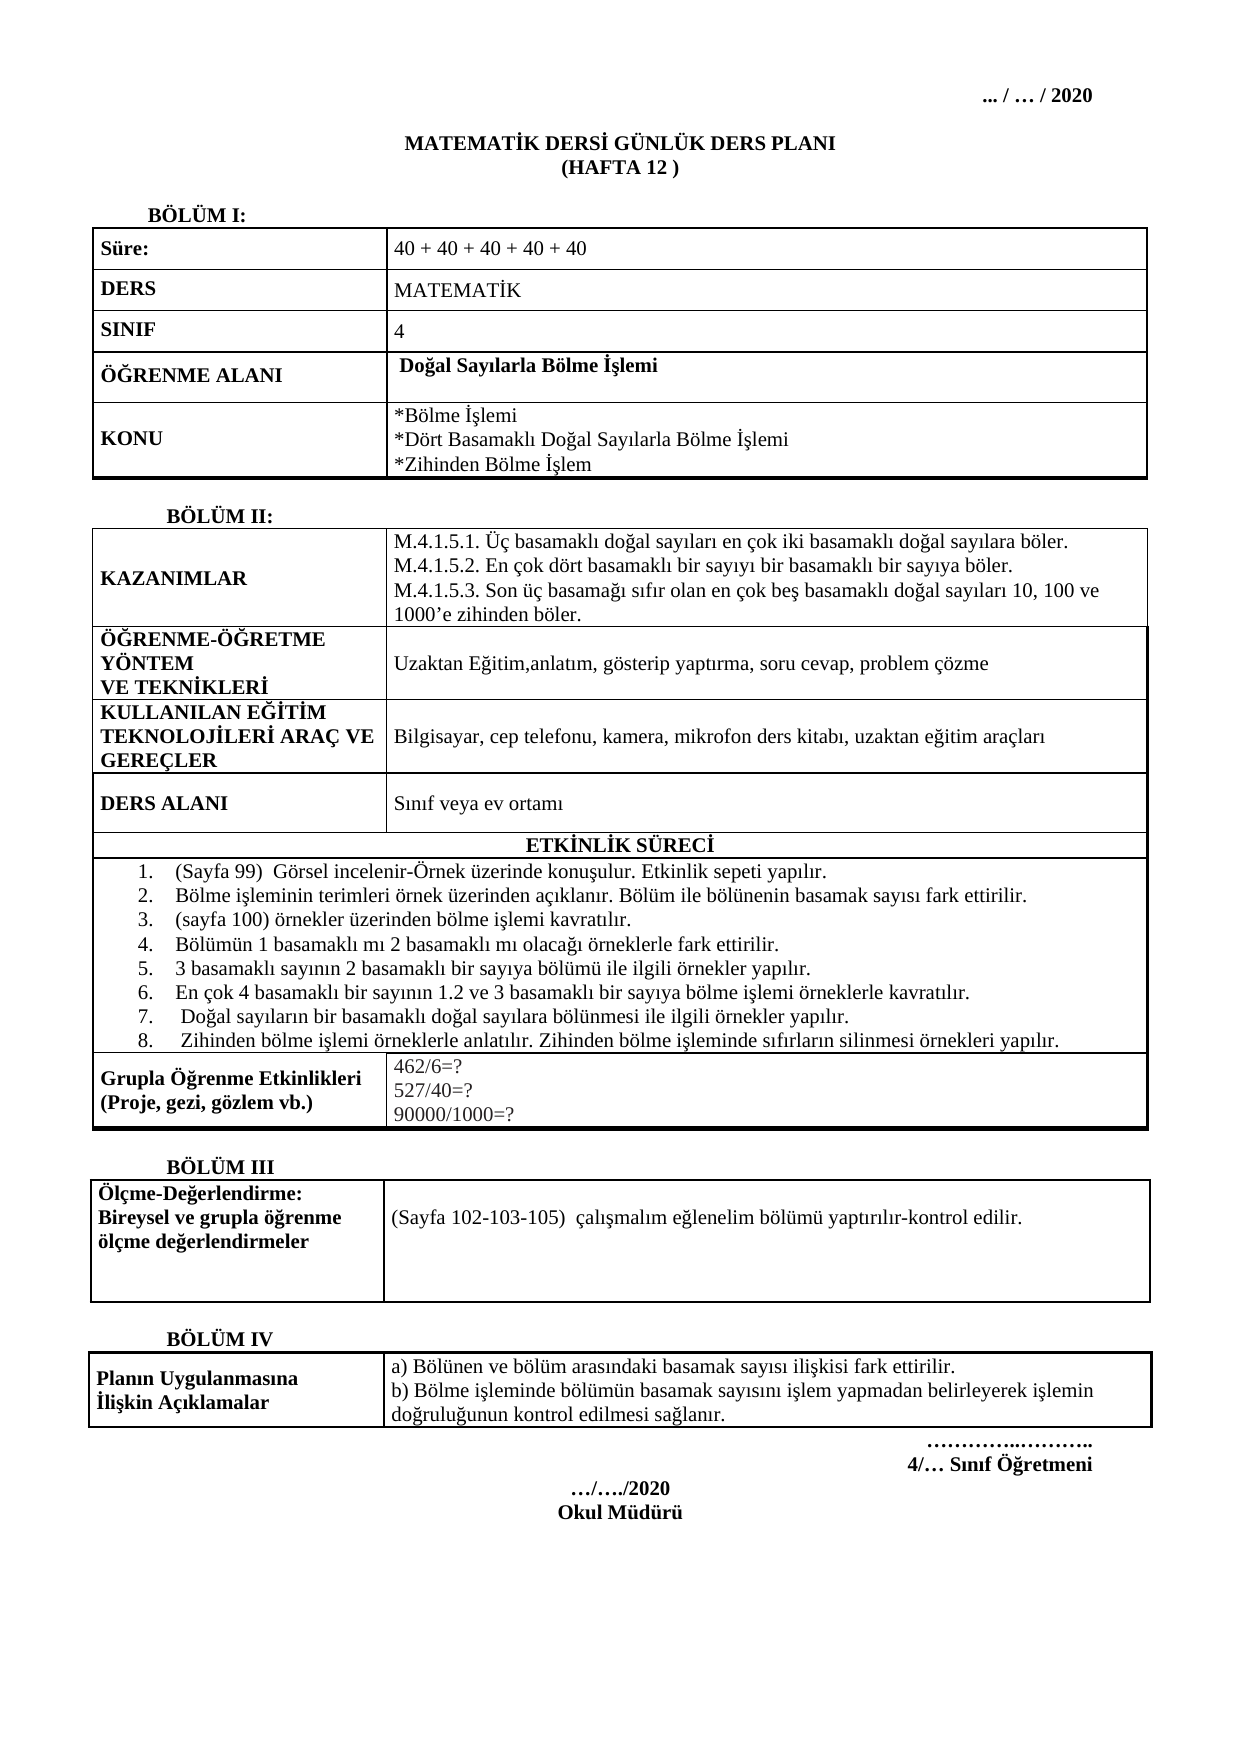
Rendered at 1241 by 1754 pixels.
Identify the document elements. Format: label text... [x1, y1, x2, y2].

table_header KAZANIMLAR [93, 529, 386, 626]
table_cell Bilgisayar, cep telefonu, kamera, mikrofon ders kitabı, uzaktan eğitim araçları [387, 700, 1146, 772]
table_header M.4.1.5.1. Üç basamaklı doğal sayıları en çok iki basamaklı doğal sayılara böler. M.4.1.5.2. En çok dört basamaklı bir sayıyı bir basamaklı bir sayıya böler. M.4.1.5.3. Son üç basamağı sıfır olan en çok beş basamaklı doğal sayıları 10, 100 ve 1000’e zihinden böler. [387, 529, 1147, 626]
table_header Süre: [94, 229, 386, 268]
text BÖLÜM I: [148, 203, 1092, 227]
table_cell DERS [94, 270, 386, 310]
table_cell DERS ALANI [94, 774, 386, 832]
text 4/… Sınıf Öğretmeni [148, 1452, 1092, 1476]
text …/…./2020 [148, 1476, 1092, 1500]
subtitle BÖLÜM III [148, 1155, 1092, 1179]
table_header Planın Uygulanmasına İlişkin Açıklamalar [90, 1354, 383, 1426]
table_cell Grupla Öğrenme Etkinlikleri (Proje, gezi, gözlem vb.) [94, 1053, 386, 1126]
table_cell (Sayfa 99) Görsel incelenir-Örnek üzerinde konuşulur. Etkinlik sepeti yapılır. Bölme işleminin terimleri örnek üzerinden açıklanır. Bölüm ile bölünenin basamak sayısı fark ettirilir. (sayfa 100) örnekler üzerinden bölme işlemi kavratılır. Bölümün 1 basamaklı mı 2 basamaklı mı olacağı örneklerle fark ettirilir. 3 basamaklı sayının 2 basamaklı bir sayıya bölümü ile ilgili örnekler yapılır. En çok 4 basamaklı bir sayının 1.2 ve 3 basamaklı bir sayıya bölme işlemi örneklerle kavratılır. Doğal sayıların bir basamaklı doğal sayılara bölünmesi ile ilgili örnekler yapılır. Zihinden bölme işlemi örneklerle anlatılır. Zihinden bölme işleminde sıfırların silinmesi örnekleri yapılır. [94, 859, 1146, 1052]
text ... / … / 2020 [148, 83, 1092, 107]
table_header (Sayfa 102-103-105) çalışmalım eğlenelim bölümü yaptırılır-kontrol edilir. [385, 1181, 1149, 1301]
table_cell 4 [388, 311, 1146, 351]
table_header 40 + 40 + 40 + 40 + 40 [388, 229, 1146, 268]
table_cell SINIF [94, 311, 386, 351]
subtitle BÖLÜM IV [148, 1327, 1092, 1351]
text Okul Müdürü [148, 1500, 1092, 1524]
table_cell 462/6=? 527/40=? 90000/1000=? [387, 1054, 1146, 1126]
table_cell MATEMATİK [388, 270, 1146, 310]
text …………..……….. [148, 1428, 1092, 1452]
table_cell KULLANILAN EĞİTİM TEKNOLOJİLERİ ARAÇ VE GEREÇLER [93, 700, 386, 772]
table_cell ÖĞRENME-ÖĞRETME YÖNTEM VE TEKNİKLERİ [93, 627, 386, 699]
table_cell Doğal Sayılarla Bölme İşlemi [388, 353, 1146, 402]
table_header a) Bölünen ve bölüm arasındaki basamak sayısı ilişkisi fark ettirilir. b) Bölme işleminde bölümün basamak sayısını işlem yapmadan belirleyerek işlemin doğruluğunun kontrol edilmesi sağlanır. [385, 1354, 1150, 1426]
table_cell *Bölme İşlemi *Dört Basamaklı Doğal Sayılarla Bölme İşlemi *Zihinden Bölme İşlem [388, 403, 1146, 476]
text MATEMATİK DERSİ GÜNLÜK DERS PLANI [148, 131, 1092, 155]
table_cell KONU [94, 403, 386, 476]
text (HAFTA 12 ) [148, 155, 1092, 179]
table_cell ETKİNLİK SÜRECİ [94, 833, 1146, 857]
table_cell Uzaktan Eğitim,anlatım, gösterip yaptırma, soru cevap, problem çözme [387, 627, 1146, 699]
text BÖLÜM II: [148, 504, 1092, 528]
table_cell Sınıf veya ev ortamı [387, 774, 1146, 832]
table_header Ölçme-Değerlendirme: Bireysel ve grupla öğrenme ölçme değerlendirmeler [92, 1181, 383, 1301]
table_cell ÖĞRENME ALANI [94, 353, 386, 402]
